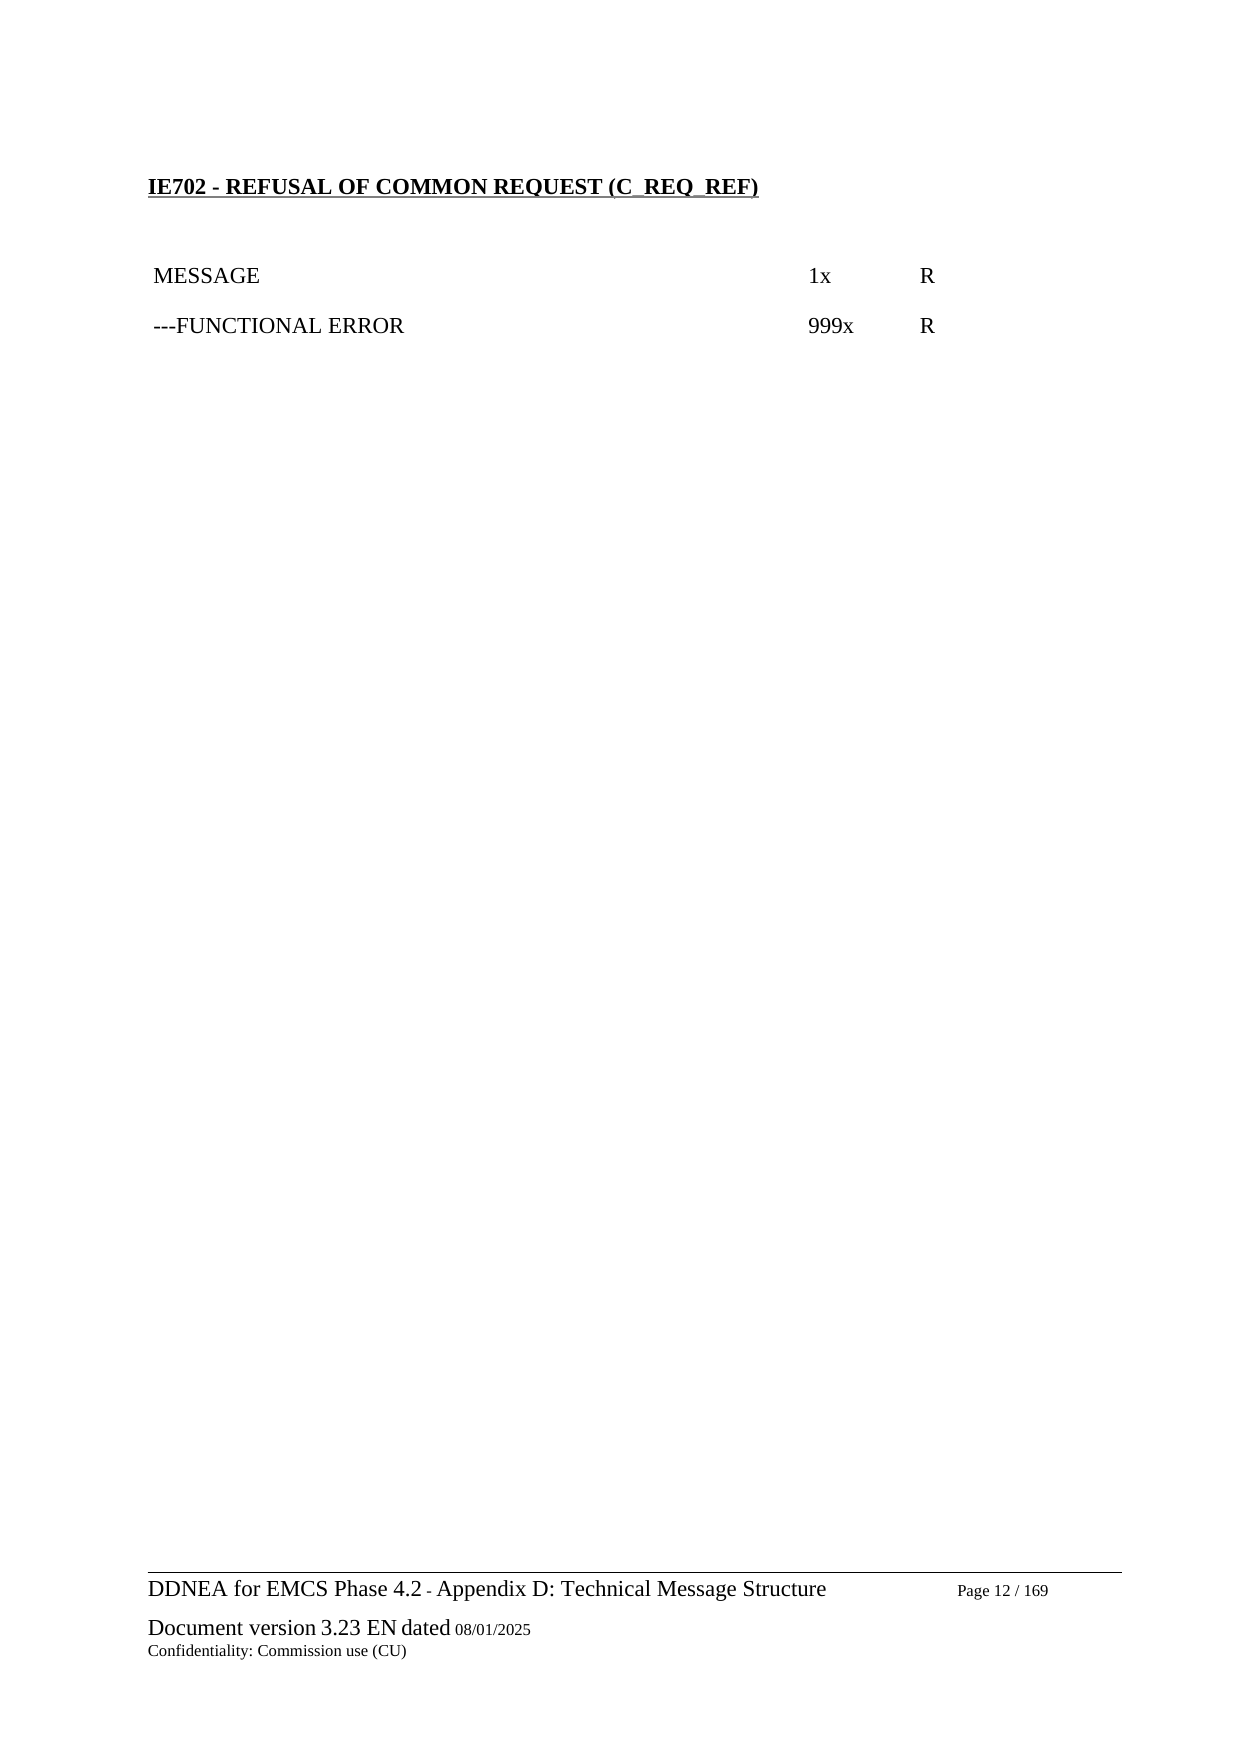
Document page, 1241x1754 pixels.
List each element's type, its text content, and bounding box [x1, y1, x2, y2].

subtitle IE702 - REFUSAL OF COMMON REQUEST (C_REQ_REF) [148, 173, 1122, 199]
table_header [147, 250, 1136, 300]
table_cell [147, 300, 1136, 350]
